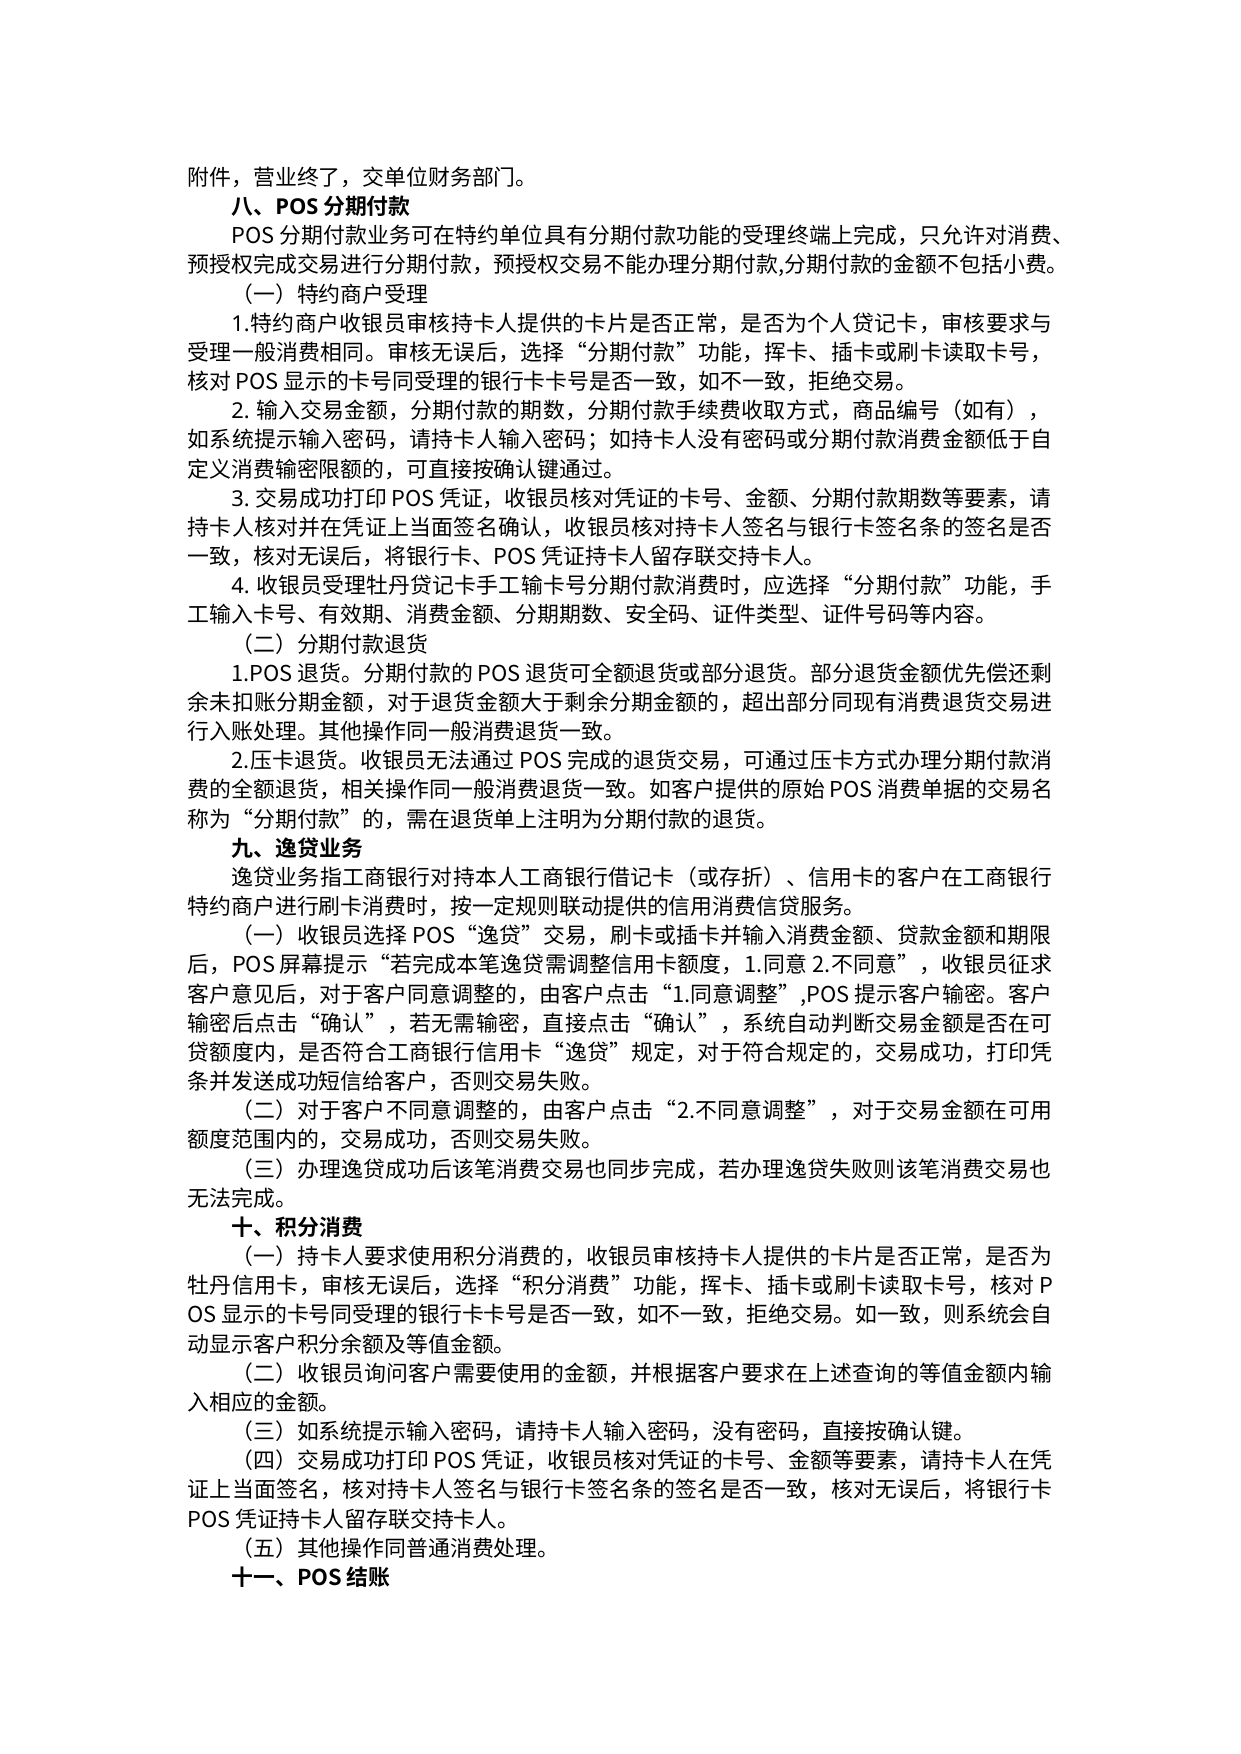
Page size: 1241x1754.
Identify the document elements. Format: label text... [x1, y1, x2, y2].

text 八、POS分期付款 [187, 191, 1053, 220]
list 办理逸贷成功后该笔消费交易也同步完成，若办理逸贷失败则该笔消费交易也无法完成。 [187, 1154, 1053, 1212]
text 十、积分消费 [187, 1212, 1053, 1241]
text （二）收银员询问客户需要使用的金额，并根据客户要求在上述查询的等值金额内输入相应的金额。 [187, 1358, 1053, 1416]
text （一）特约商户受理 [187, 279, 1053, 308]
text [187, 162, 1053, 191]
text 1.POS退货。分期付款的POS退货可全额退货或部分退货。部分退货金额优先偿还剩余未扣账分期金额，对于退货金额大于剩余分期金额的，超出部分同现有消费退货交易进行入账处理。其他操作同一般消费退货一致。 [187, 658, 1053, 745]
text 4. 收银员受理牡丹贷记卡手工输卡号分期付款消费时，应选择“分期付款”功能，手工输入卡号、有效期、消费金额、分期期数、安全码、证件类型、证件号码等内容。 [187, 570, 1053, 629]
text POS分期付款业务可在特约单位具有分期付款功能的受理终端上完成，只允许对消费、预授权完成交易进行分期付款，预授权交易不能办理分期付款,分期付款的金额不包括小费。 [187, 220, 1053, 279]
text 逸贷业务指工商银行对持本人工商银行借记卡（或存折）、信用卡的客户在工商银行特约商户进行刷卡消费时，按一定规则联动提供的信用消费信贷服务。 [187, 862, 1053, 920]
text （一）持卡人要求使用积分消费的，收银员审核持卡人提供的卡片是否正常，是否为牡丹信用卡，审核无误后，选择“积分消费”功能，挥卡、插卡或刷卡读取卡号，核对POS显示的卡号同受理的银行卡卡号是否一致，如不一致，拒绝交易。如一致，则系统会自动显示客户积分余额及等值金额。 [187, 1241, 1053, 1358]
text （五）其他操作同普通消费处理。 [187, 1533, 1053, 1562]
text 1.特约商户收银员审核持卡人提供的卡片是否正常，是否为个人贷记卡，审核要求与受理一般消费相同。审核无误后，选择“分期付款”功能，挥卡、插卡或刷卡读取卡号，核对POS显示的卡号同受理的银行卡卡号是否一致，如不一致，拒绝交易。 [187, 308, 1053, 395]
text 九、逸贷业务 [187, 833, 1053, 862]
text （三）如系统提示输入密码，请持卡人输入密码，没有密码，直接按确认键。 [187, 1416, 1053, 1445]
list 收银员选择POS“逸贷”交易，刷卡或插卡并输入消费金额、贷款金额和期限后，POS屏幕提示“若完成本笔逸贷需调整信用卡额度，1.同意 2.不同意”，收银员征求客户意见后，对于客户同意调整的，由客户点击“1.同意调整”,POS提示客户输密。客户输密后点击“确认”，若无需输密，直接点击“确认”，系统自动判断交易金额是否在可贷额度内，是否符合工商银行信用卡“逸贷”规定，对于符合规定的，交易成功，打印凭条并发送成功短信给客户，否则交易失败。 [187, 920, 1053, 1095]
text 3. 交易成功打印POS凭证，收银员核对凭证的卡号、金额、分期付款期数等要素，请持卡人核对并在凭证上当面签名确认，收银员核对持卡人签名与银行卡签名条的签名是否一致，核对无误后，将银行卡、POS凭证持卡人留存联交持卡人。 [187, 483, 1053, 570]
text （二）分期付款退货 [187, 629, 1053, 658]
text 十一、POS结账 [187, 1562, 1053, 1591]
list 对于客户不同意调整的，由客户点击“2.不同意调整”，对于交易金额在可用额度范围内的，交易成功，否则交易失败。 [187, 1095, 1053, 1154]
text （四）交易成功打印POS凭证，收银员核对凭证的卡号、金额等要素，请持卡人在凭证上当面签名，核对持卡人签名与银行卡签名条的签名是否一致，核对无误后，将银行卡、POS凭证持卡人留存联交持卡人。 [187, 1445, 1053, 1533]
text 2.压卡退货。收银员无法通过POS完成的退货交易，可通过压卡方式办理分期付款消费的全额退货，相关操作同一般消费退货一致。如客户提供的原始POS消费单据的交易名称为“分期付款”的，需在退货单上注明为分期付款的退货。 [187, 745, 1053, 833]
text 2. 输入交易金额，分期付款的期数，分期付款手续费收取方式，商品编号（如有），如系统提示输入密码，请持卡人输入密码；如持卡人没有密码或分期付款消费金额低于自定义消费输密限额的，可直接按确认键通过。 [187, 395, 1053, 483]
